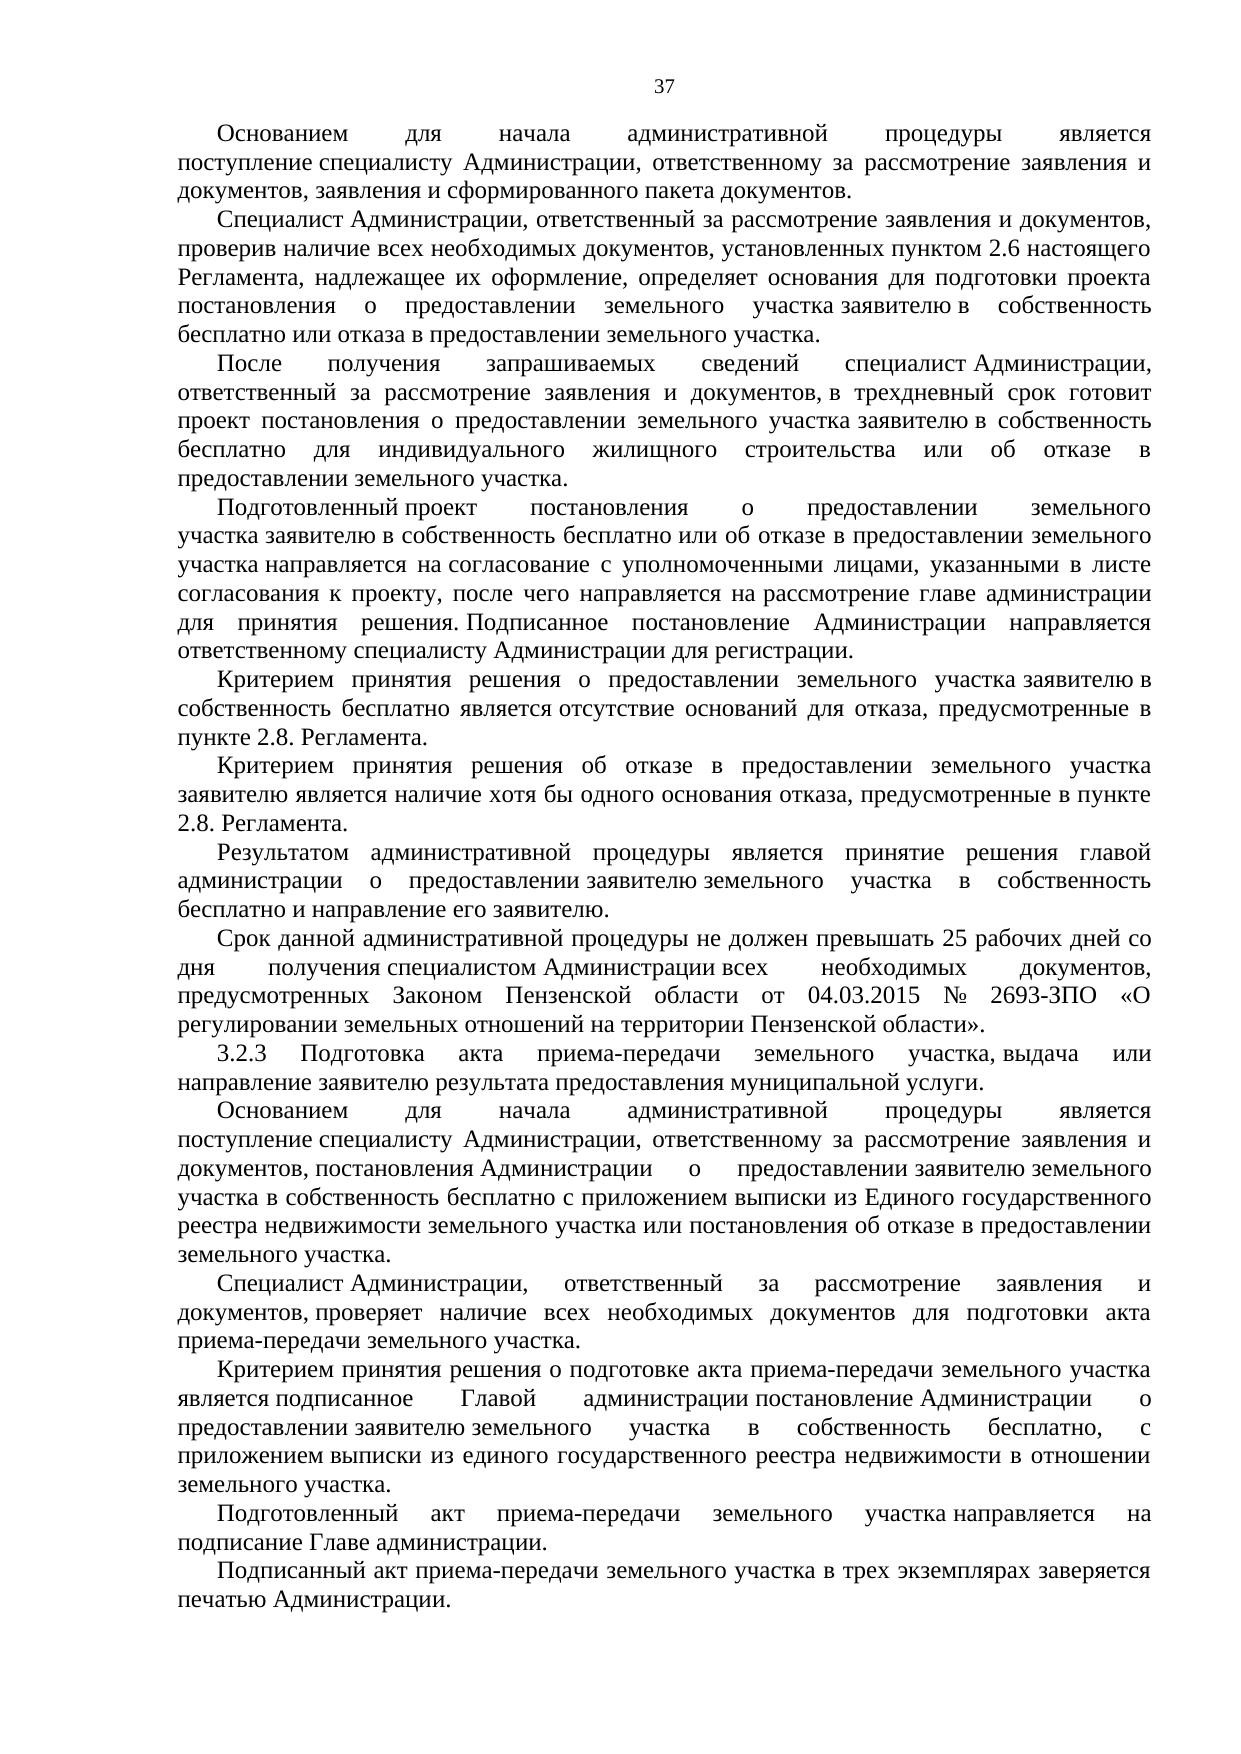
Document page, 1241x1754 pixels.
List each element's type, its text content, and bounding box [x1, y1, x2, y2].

text Подготовленный проект постановления о предоставлении земельного участка заявителю в собственность бесплатно или об отказе в предоставлении земельного участка направляется на согласование с уполномоченными лицами, указанными в листе согласования к проекту, после чего направляется на рассмотрение главе администрации для принятия решения. Подписанное постановление Администрации направляется ответственному специалисту Администрации для регистрации. [177, 492, 1152, 664]
text После получения запрашиваемых сведений специалист Администрации, ответственный за рассмотрение заявления и документов, в трехдневный срок готовит проект постановления о предоставлении земельного участка заявителю в собственность бесплатно для индивидуального жилищного строительства или об отказе в предоставлении земельного участка. [177, 348, 1152, 492]
text Результатом административной процедуры является принятие решения главой администрации о предоставлении заявителю земельного участка в собственность бесплатно и направление его заявителю. [177, 837, 1152, 923]
text Срок данной административной процедуры не должен превышать 25 рабочих дней со дня получения специалистом Администрации всех необходимых документов, предусмотренных Законом Пензенской области от 04.03.2015 № 2693-ЗПО «О регулировании земельных отношений на территории Пензенской области». [177, 923, 1152, 1038]
text 3.2.3 Подготовка акта приема-передачи земельного участка, выдача или направление заявителю результата предоставления муниципальной услуги. [177, 1038, 1152, 1096]
text Критерием принятия решения о подготовке акта приема-передачи земельного участка является подписанное Главой администрации постановление Администрации о предоставлении заявителю земельного участка в собственность бесплатно, с приложением выписки из единого государственного реестра недвижимости в отношении земельного участка. [177, 1354, 1152, 1498]
text Критерием принятия решения о предоставлении земельного участка заявителю в собственность бесплатно является отсутствие оснований для отказа, предусмотренные в пункте 2.8. Регламента. [177, 664, 1152, 751]
text Основанием для начала административной процедуры является поступление специалисту Администрации, ответственному за рассмотрение заявления и документов, постановления Администрации о предоставлении заявителю земельного участка в собственность бесплатно с приложением выписки из Единого государственного реестра недвижимости земельного участка или постановления об отказе в предоставлении земельного участка. [177, 1096, 1152, 1268]
text Критерием принятия решения об отказе в предоставлении земельного участка заявителю является наличие хотя бы одного основания отказа, предусмотренные в пункте 2.8. Регламента. [177, 751, 1152, 837]
text Основанием для начала административной процедуры является поступление специалисту Администрации, ответственному за рассмотрение заявления и документов, заявления и сформированного пакета документов. [177, 118, 1152, 204]
text Специалист Администрации, ответственный за рассмотрение заявления и документов, проверив наличие всех необходимых документов, установленных пунктом 2.6 настоящего Регламента, надлежащее их оформление, определяет основания для подготовки проекта постановления о предоставлении земельного участка заявителю в собственность бесплатно или отказа в предоставлении земельного участка. [177, 204, 1152, 348]
text Специалист Администрации, ответственный за рассмотрение заявления и документов, проверяет наличие всех необходимых документов для подготовки акта приема-передачи земельного участка. [177, 1268, 1152, 1354]
text Подготовленный акт приема-передачи земельного участка направляется на подписание Главе администрации. [177, 1498, 1152, 1556]
text Подписанный акт приема-передачи земельного участка в трех экземплярах заверяется печатью Администрации. [177, 1556, 1152, 1613]
